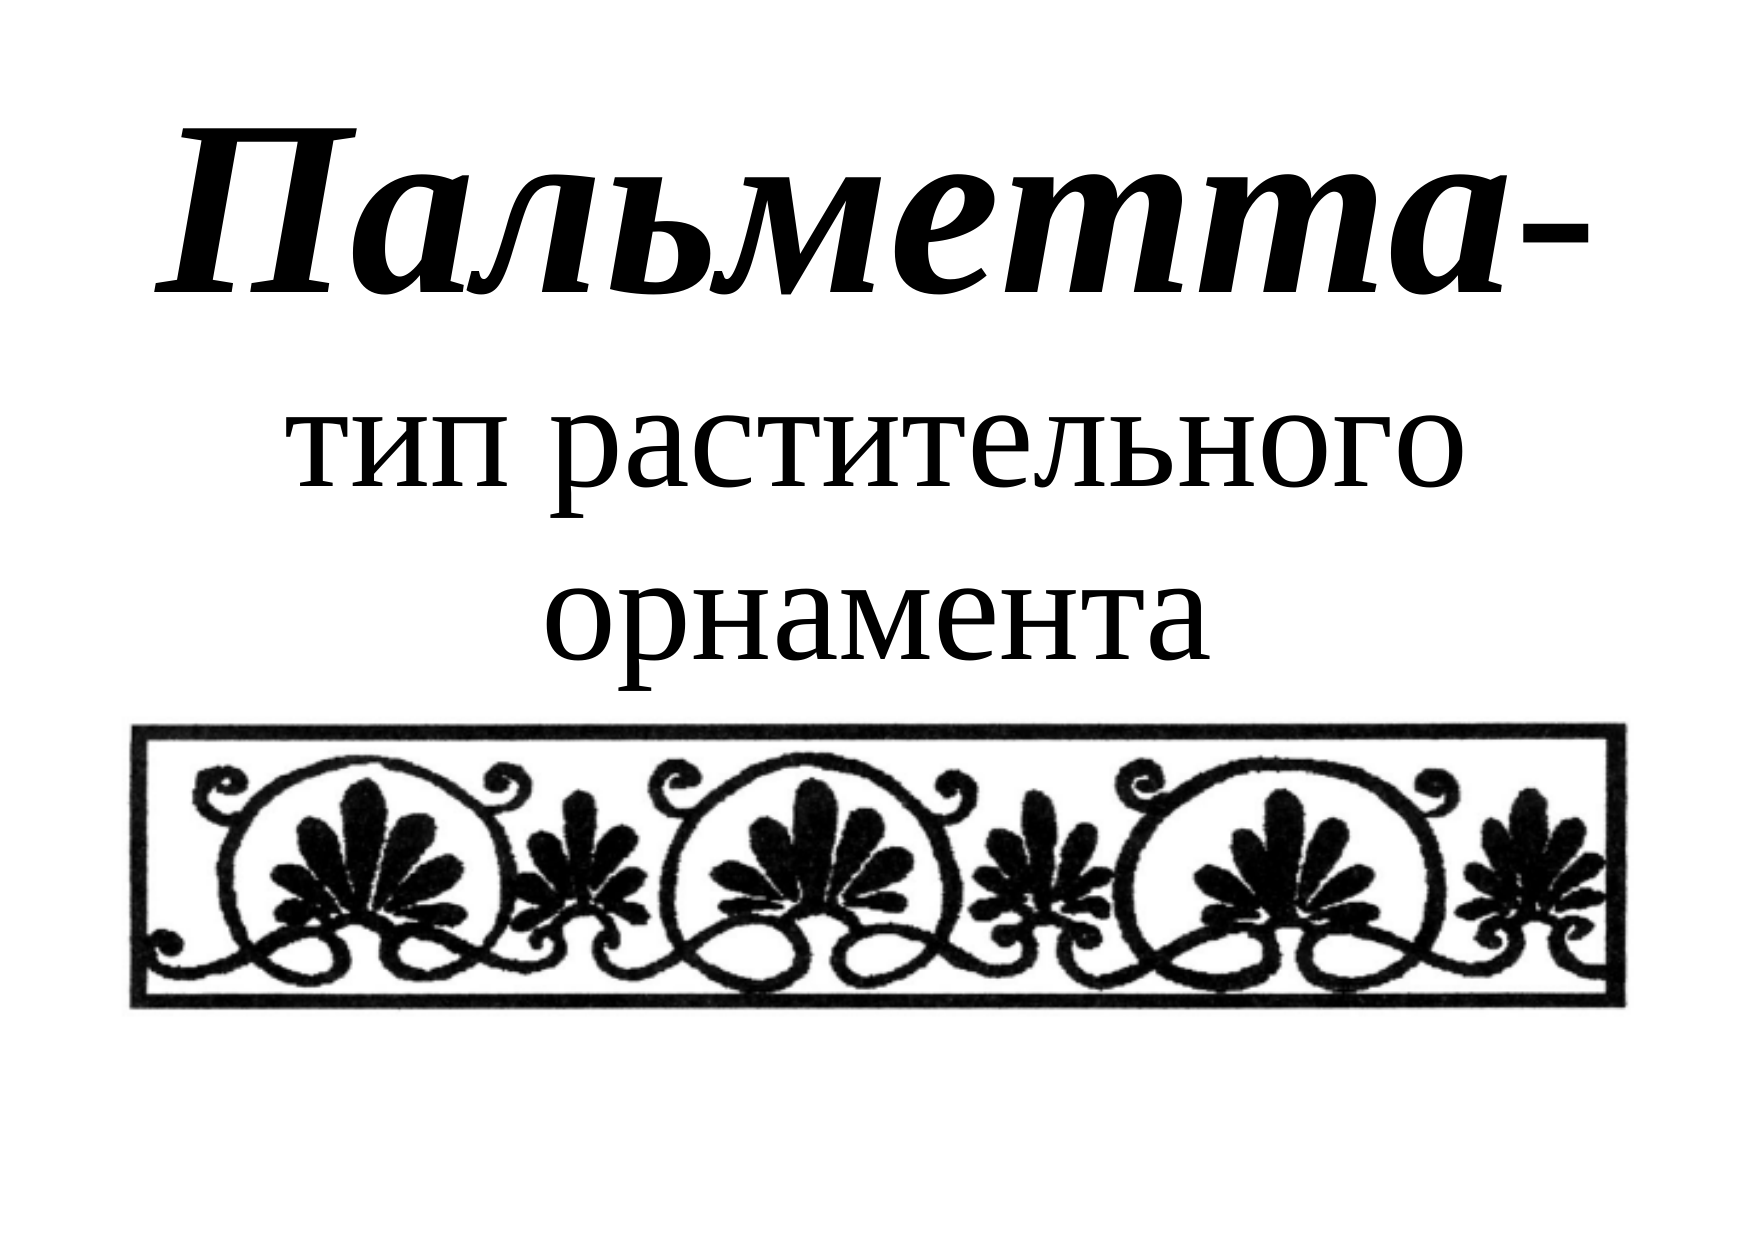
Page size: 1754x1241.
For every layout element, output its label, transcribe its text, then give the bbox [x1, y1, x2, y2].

text Пальметта- тип растительного [118, 59, 1636, 519]
text орнамента [118, 519, 1636, 692]
